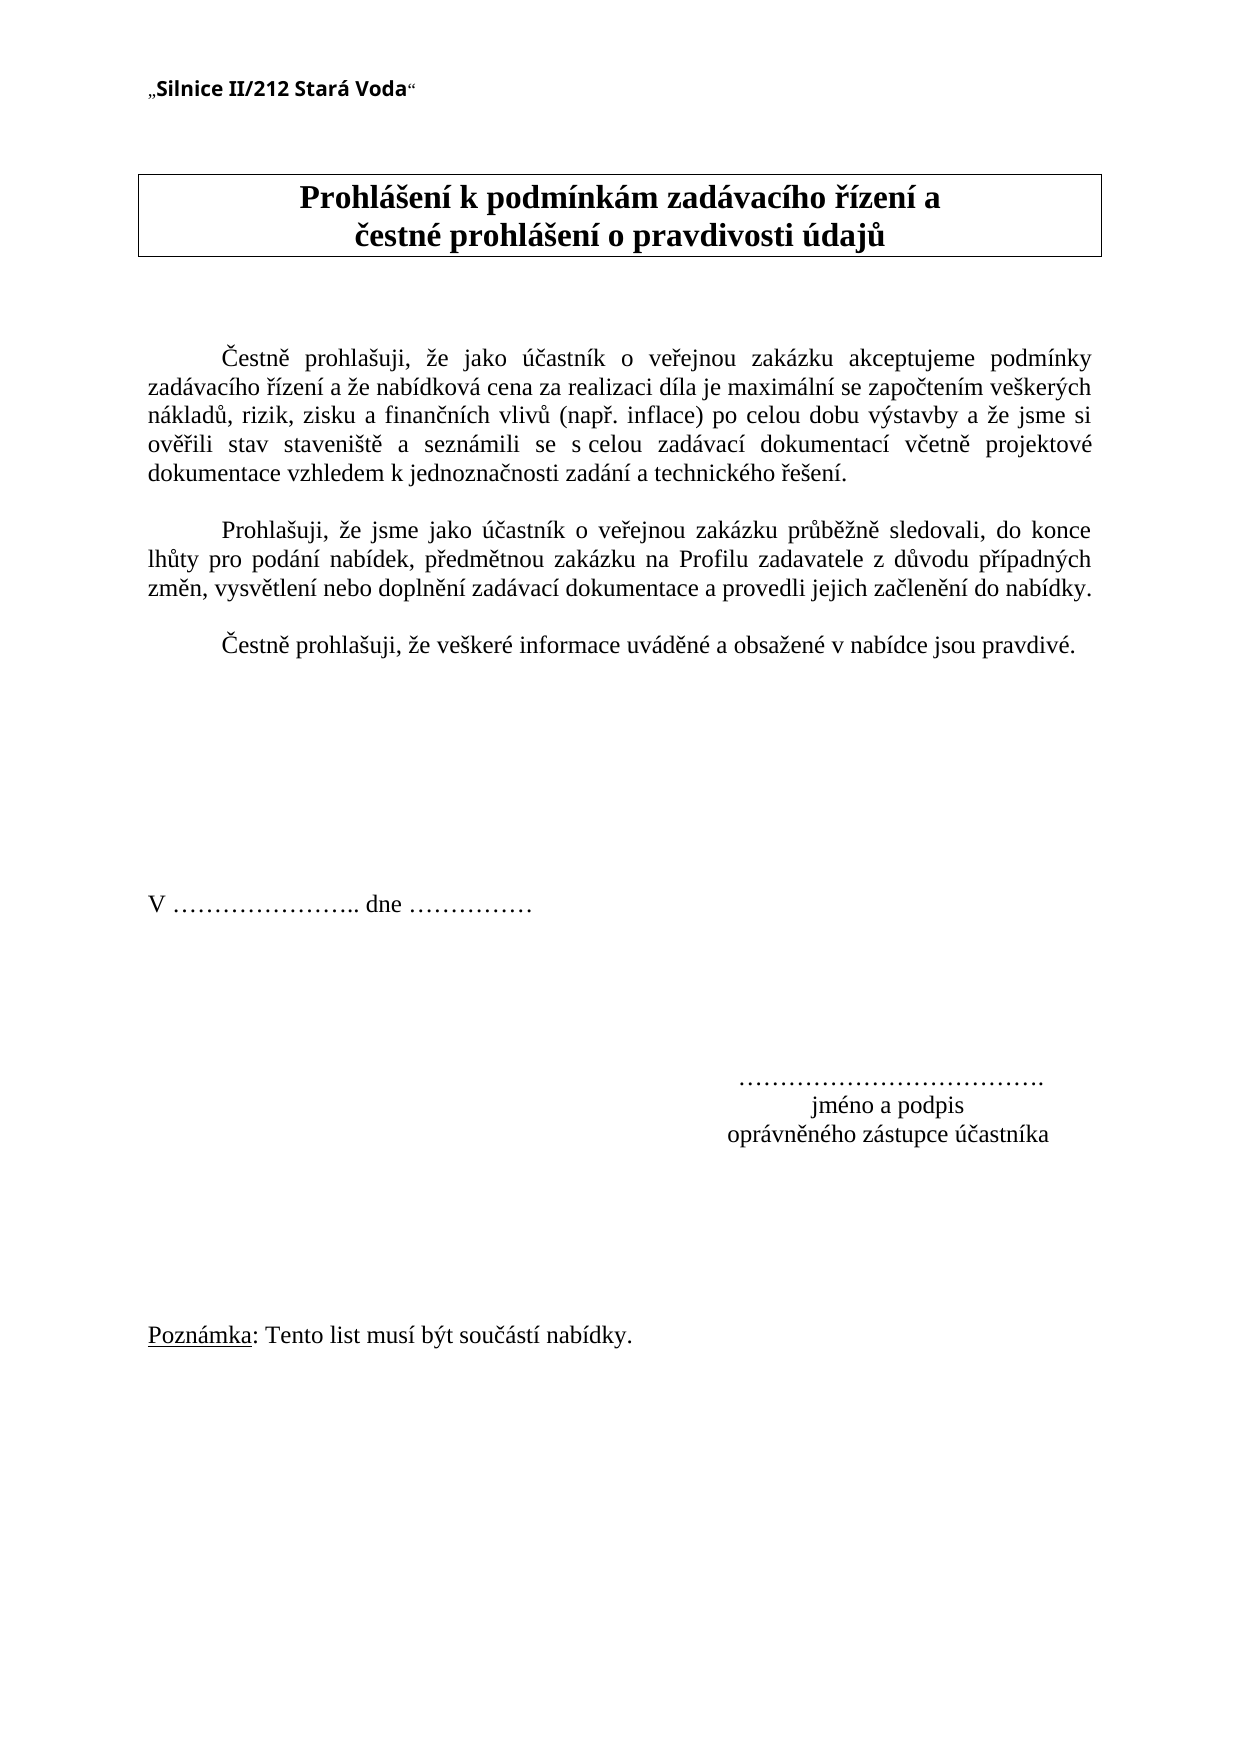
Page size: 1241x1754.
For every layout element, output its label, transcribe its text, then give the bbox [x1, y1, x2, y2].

text Prohlášení k podmínkám zadávacího řízení a [139, 175, 1101, 212]
text V ………………….. dne …………… [148, 889, 1093, 918]
text Prohlašuji, že jsme jako účastník o veřejnou zakázku průběžně sledovali, do konce lhůty pro podání nabídek, předmětnou zakázku na Profilu zadavatele z důvodu případných změn, vysvětlení nebo doplnění zadávací dokumentace a provedli jejich začlenění do nabídky. [148, 516, 1093, 602]
text Čestně prohlašuji, že jako účastník o veřejnou zakázku akceptujeme podmínky zadávacího řízení a že nabídková cena za realizaci díla je maximální se započtením veškerých nákladů, rizik, zisku a finančních vlivů (např. inflace) po celou dobu výstavby a že jsme si ověřili stav staveniště a seznámili se s celou zadávací dokumentací včetně projektové dokumentace vzhledem k jednoznačnosti zadání a technického řešení. [148, 343, 1093, 487]
text jméno a podpis [148, 1091, 1093, 1119]
text Čestně prohlašuji, že veškeré informace uváděné a obsažené v nabídce jsou pravdivé. [148, 631, 1093, 659]
text ………………………………. [148, 1062, 1093, 1091]
text Poznámka: Tento list musí být součástí nabídky. [148, 1321, 1093, 1349]
text oprávněného zástupce účastníka [591, 1119, 1093, 1148]
text čestné prohlášení o pravdivosti údajů [139, 212, 1101, 256]
